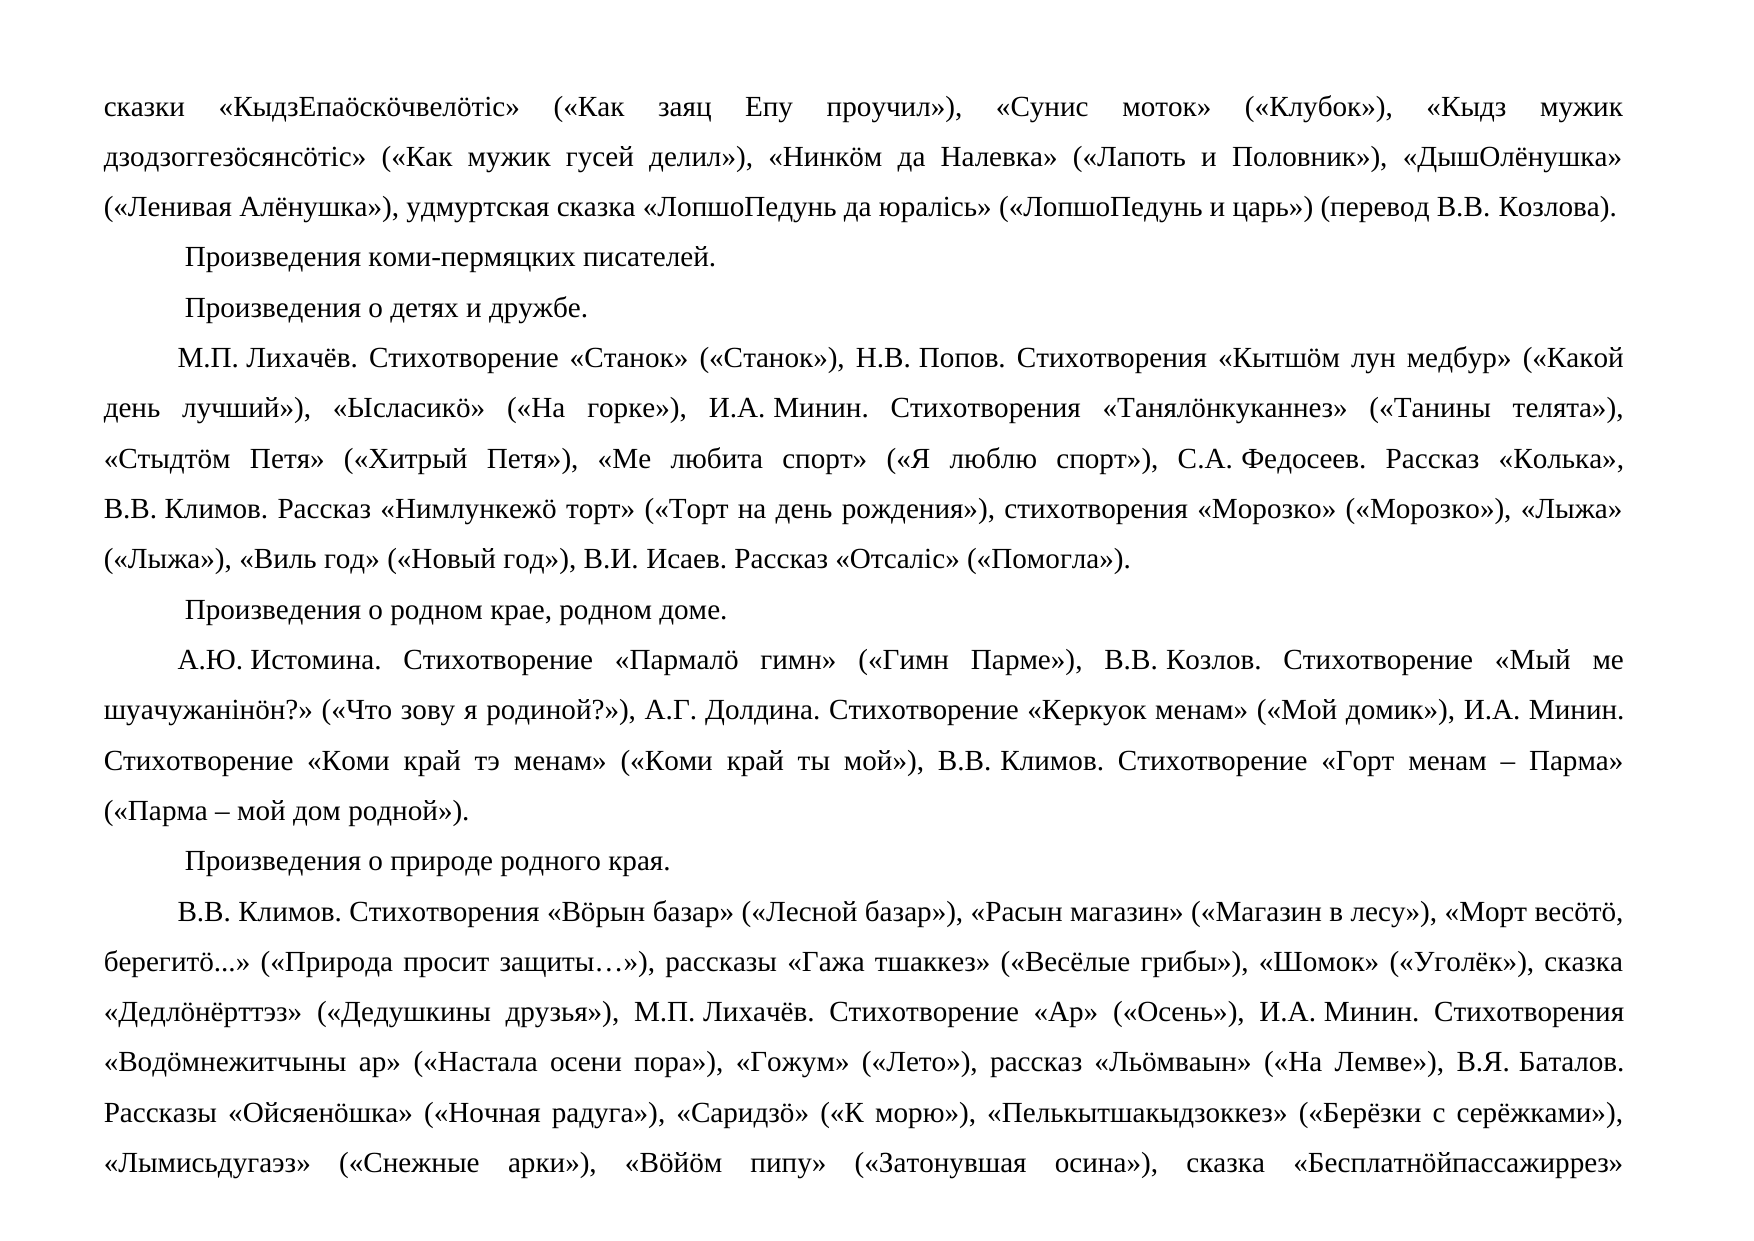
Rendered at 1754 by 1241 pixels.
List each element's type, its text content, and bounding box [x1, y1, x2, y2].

text Произведения о детях и дружбе. [103, 290, 1624, 323]
text А.Ю. Истомина. Стихотворение «Пармалö гимн» («Гимн Парме»), В.В. Козлов. Стихотворение «Мый ме шуачужанінӧн?» («Что зову я родиной?»), А.Г. Долдина. Стихотворение «Керкуок менам» («Мой домик»), И.А. Минин. Стихотворение «Коми край тэ менам» («Коми край ты мой»), В.В. Климов. Стихотворение «Горт менам – Парма» («Парма – мой дом родной»). [103, 642, 1624, 827]
text М.П. Лихачёв. Стихотворение «Станок» («Станок»), Н.В. Попов. Стихотворения «Кытшöм лун медбур» («Какой день лучший»), «Ысласикö» («На горке»), И.А. Минин. Стихотворения «Танялöнкуканнез» («Танины телята»), «Стыдтöм Петя» («Хитрый Петя»), «Ме любита спорт» («Я люблю спорт»), С.А. Федосеев. Рассказ «Колька», В.В. Климов. Рассказ «Нимлункежö торт» («Торт на день рождения»), стихотворения «Морозко» («Морозко»), «Лыжа» («Лыжа»), «Виль год» («Новый год»), В.И. Исаев. Рассказ «Отсалiс» («Помогла»). [103, 340, 1624, 575]
text Произведения коми-пермяцких писателей. [103, 239, 1624, 273]
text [103, 894, 1624, 1179]
text Произведения о природе родного края. [103, 843, 1624, 877]
text Произведения о родном крае, родном доме. [103, 592, 1624, 625]
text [103, 89, 1624, 223]
